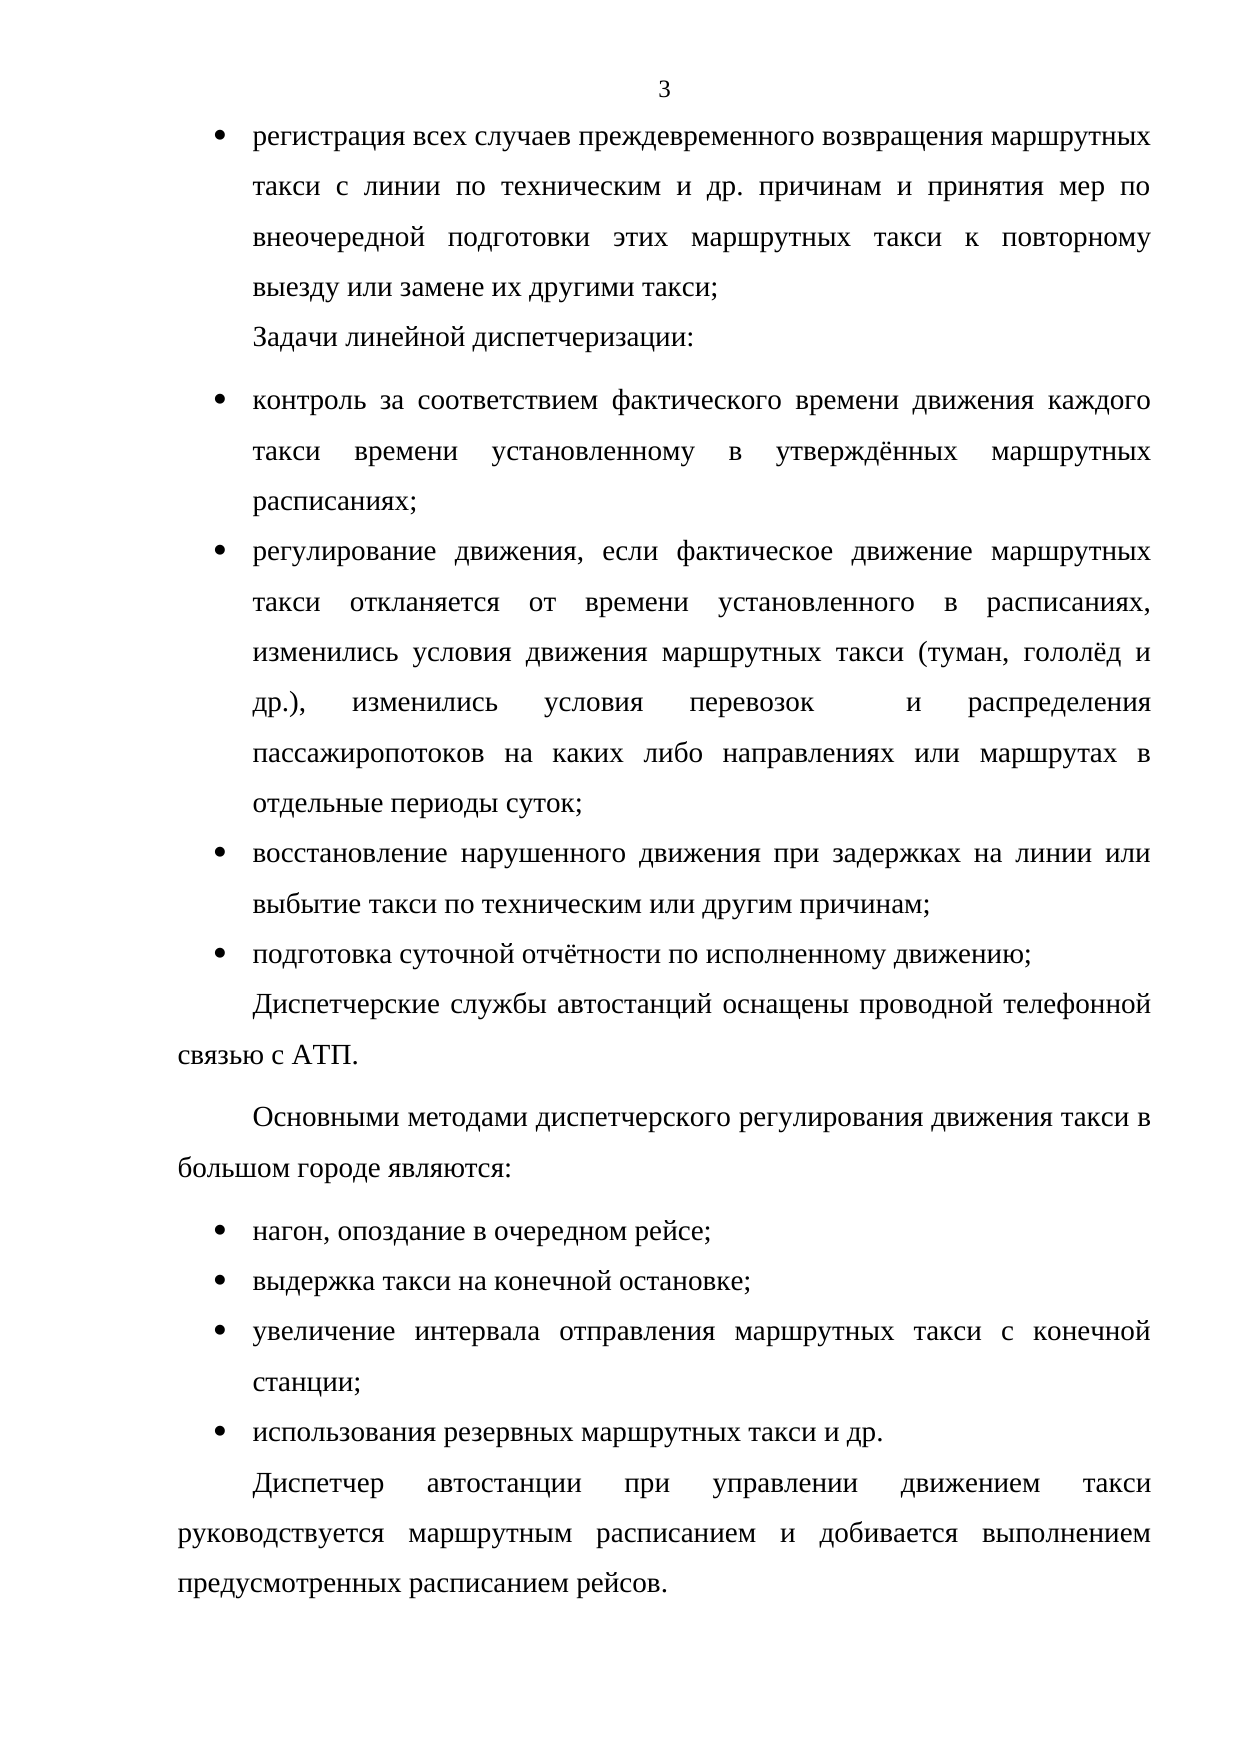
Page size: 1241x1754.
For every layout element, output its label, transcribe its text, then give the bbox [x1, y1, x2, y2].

list подготовка суточной отчётности по исполненному движению; [215, 936, 1152, 970]
list регистрация всех случаев преждевременного возвращения маршрутных такси с линии по техническим и др. причинам и принятия мер по внеочередной подготовки этих маршрутных такси к повторному выезду или замене их другими такси; [215, 118, 1152, 303]
list восстановление нарушенного движения при задержках на линии или выбытие такси по техническим или другим причинам; [215, 835, 1152, 919]
text Диспетчерские службы автостанций оснащены проводной телефонной связью с АТП. [177, 986, 1152, 1070]
list нагон, опоздание в очередном рейсе; [215, 1213, 1152, 1246]
list выдержка такси на конечной остановке; [215, 1263, 1152, 1297]
list регулирование движения, если фактическое движение маршрутных такси откланяется от времени установленного в расписаниях, изменились условия движения маршрутных такси (туман, гололёд и др.), изменились условия перевозок и распределения пассажиропотоков на каких либо направлениях или маршрутах в отдельные периоды суток; [215, 533, 1152, 818]
text Основными методами диспетчерского регулирования движения такси в большом городе являются: [177, 1099, 1152, 1183]
list использования резервных маршрутных такси и др. [215, 1414, 1152, 1448]
text Диспетчер автостанции при управлении движением такси руководствуется маршрутным расписанием и добивается выполнением предусмотренных расписанием рейсов. [177, 1465, 1152, 1599]
text Задачи линейной диспетчеризации: [177, 319, 1152, 353]
list контроль за соответствием фактического времени движения каждого такси времени установленному в утверждённых маршрутных расписаниях; [215, 382, 1152, 517]
list увеличение интервала отправления маршрутных такси с конечной станции; [215, 1313, 1152, 1397]
